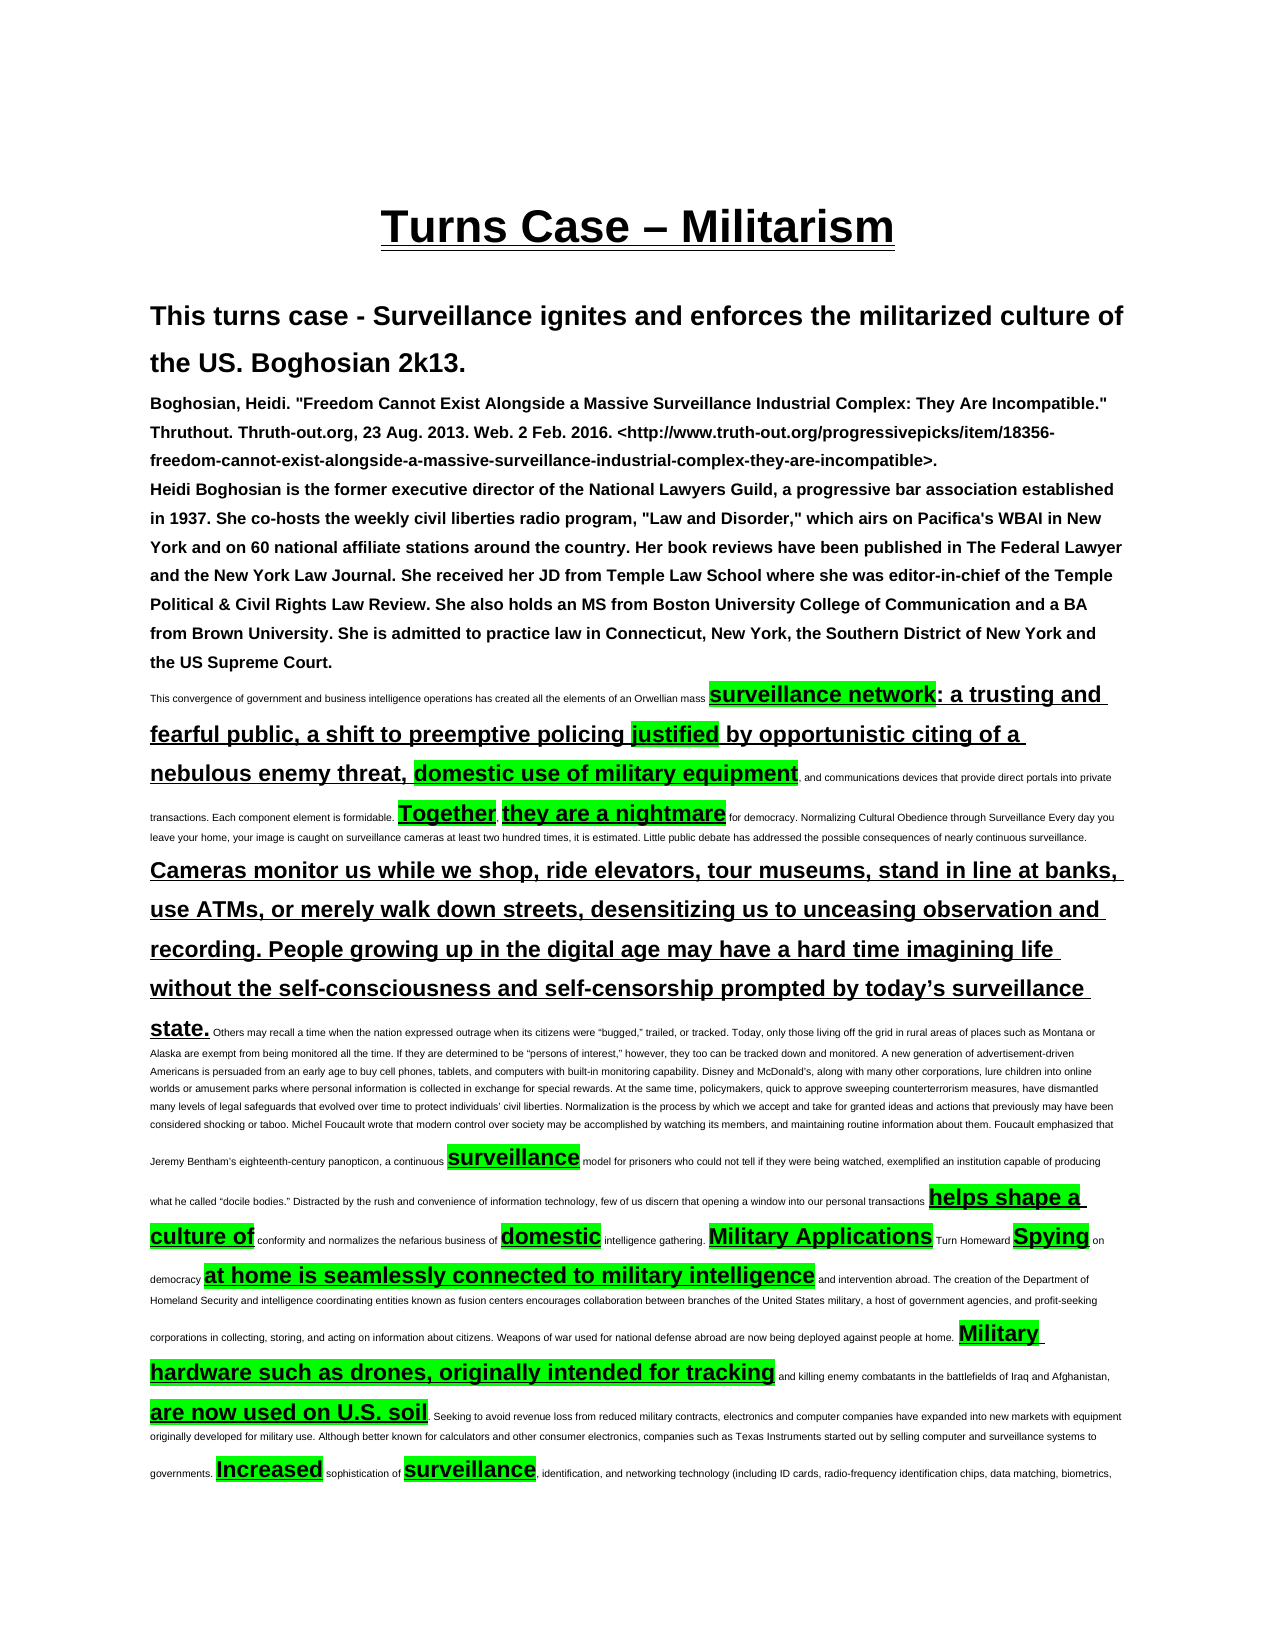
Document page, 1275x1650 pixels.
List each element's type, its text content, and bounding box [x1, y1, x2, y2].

text Heidi Boghosian is the former executive director of the National Lawyers Guild, a progressive bar association established in 1937. She co-hosts the weekly civil liberties radio program, "Law and Disorder," which airs on Pacifica's WBAI in New York and on 60 national affiliate stations around the country. Her book reviews have been published in The Federal Lawyer and the New York Law Journal. She received her JD from Temple Law School where she was editor-in-chief of the Temple Political & Civil Rights Law Review. She also holds an MS from Boston University College of Communication and a BA from Brown University. She is admitted to practice law in Connecticut, New York, the Southern District of New York and the US Supreme Court. [150, 480, 1125, 672]
text Boghosian, Heidi. "Freedom Cannot Exist Alongside a Massive Surveillance Industrial Complex: They Are Incompatible." Thruthout. Thruth-out.org, 23 Aug. 2013. Web. 2 Feb. 2016. <http://www.truth-out.org/progressivepicks/item/18356-freedom-cannot-exist-alongside-a-massive-surveillance-industrial-complex-they-are-incompatible>. [150, 394, 1125, 470]
subtitle This turns case - Surveillance ignites and enforces the militarized culture of the US. Boghosian 2k13. [150, 300, 1125, 378]
subtitle Turns Case – Militarism [150, 200, 1125, 253]
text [150, 681, 1125, 1482]
